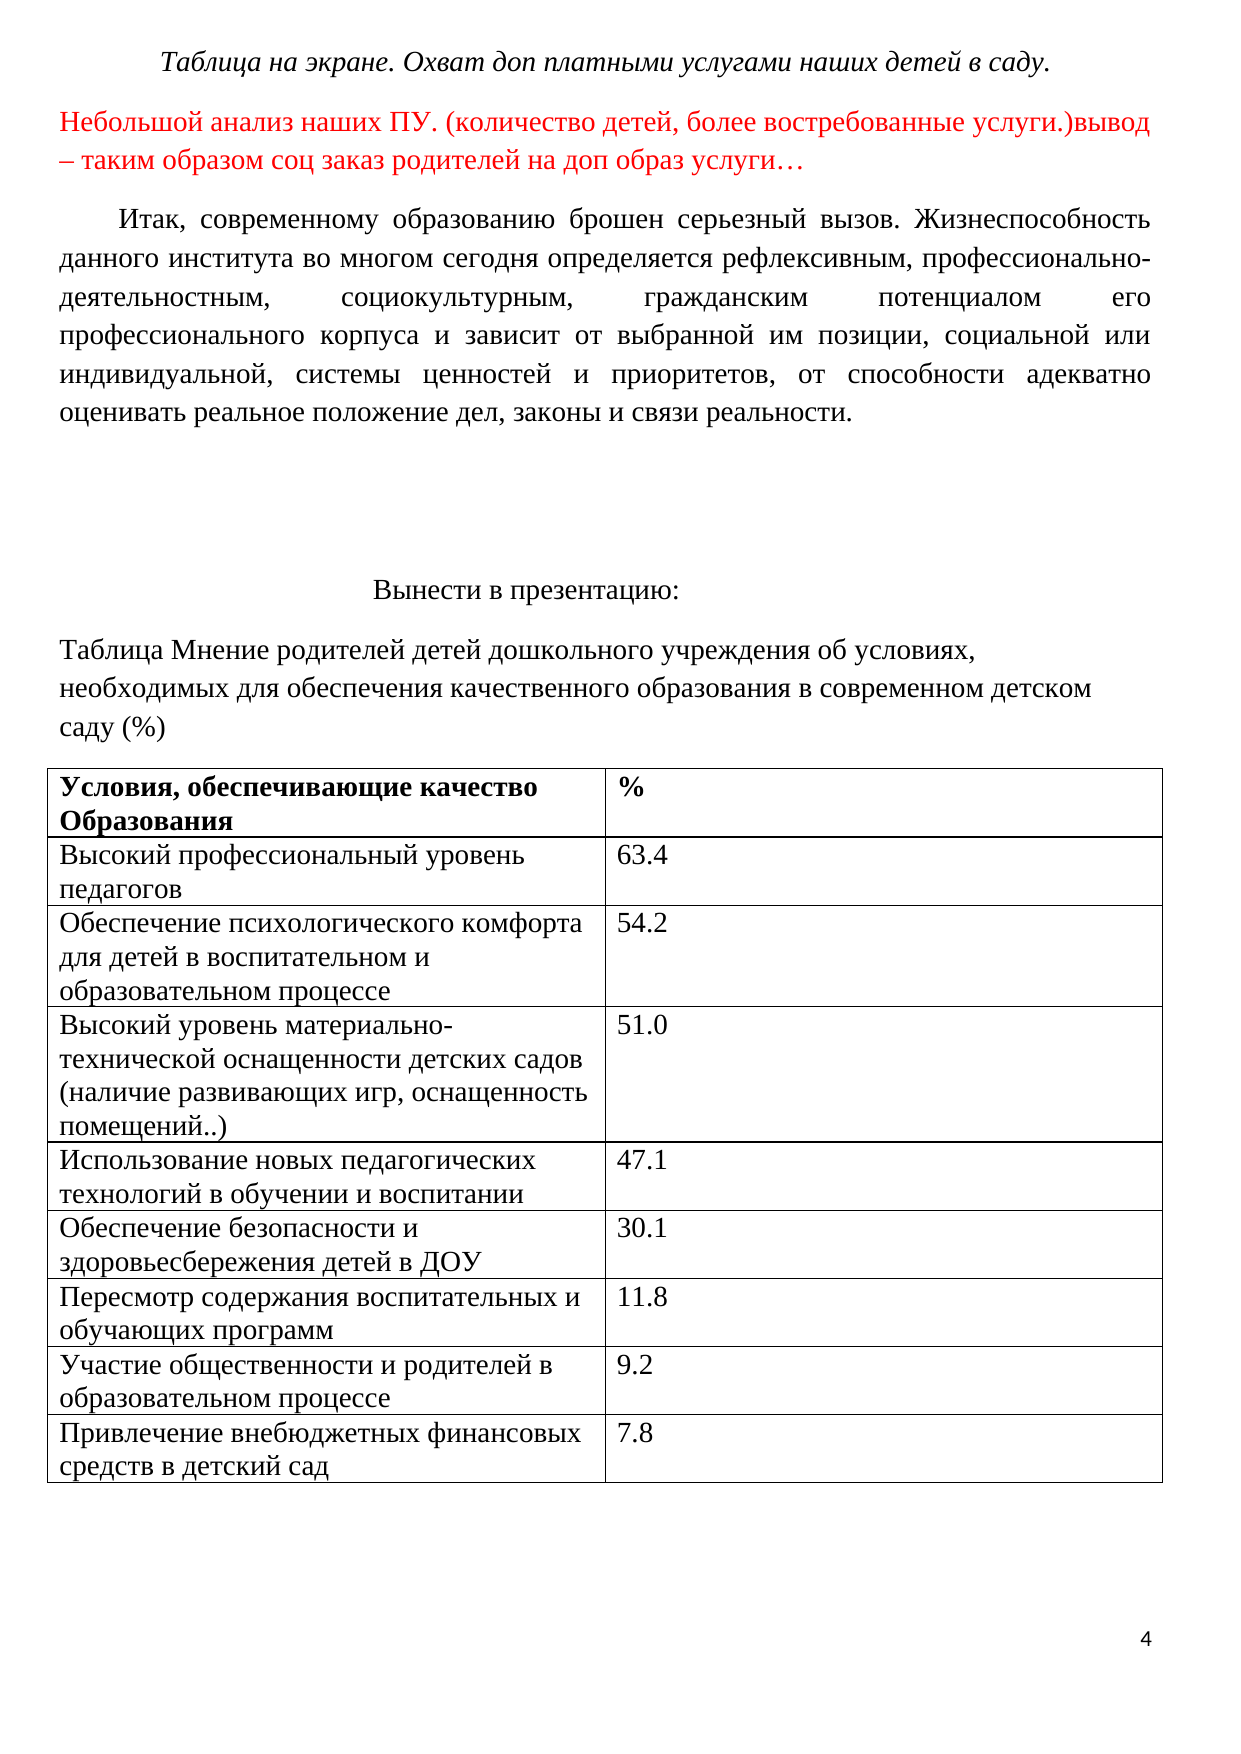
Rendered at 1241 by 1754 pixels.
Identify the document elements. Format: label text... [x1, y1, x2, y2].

text Таблица на экране. Охват доп платными услугами наших детей в саду. [59, 44, 1152, 78]
table_header % [606, 769, 1162, 836]
table_cell 30.1 [606, 1211, 1162, 1278]
table_cell 51.0 [606, 1007, 1162, 1141]
text Таблица Мнение родителей детей дошкольного учреждения об условиях, необходимых для обеспечения качественного образования в современном детском саду (%) [59, 632, 1152, 742]
text Итак, современному образованию брошен серьезный вызов. Жизнеспособность данного института во многом сегодня определяется рефлексивным, профессионально-деятельностным, социокультурным, гражданским потенциалом его профессионального корпуса и зависит от выбранной им позиции, социальной или индивидуальной, системы ценностей и приоритетов, от способности адекватно оценивать реальное положение дел, законы и связи реальности. [59, 202, 1152, 428]
table_cell Пересмотр содержания воспитательных и обучающих программ [48, 1279, 605, 1346]
table_cell Высокий профессиональный уровень педагогов [48, 838, 605, 904]
table_cell Использование новых педагогических технологий в обучении и воспитании [48, 1143, 605, 1209]
table_cell Обеспечение психологического комфорта для детей в воспитательном и образовательном процессе [48, 906, 605, 1006]
table_cell 54.2 [606, 906, 1162, 1006]
table_cell 63.4 [606, 838, 1162, 904]
table_cell 47.1 [606, 1143, 1162, 1209]
text Небольшой анализ наших ПУ. (количество детей, более востребованные услуги.)вывод – таким образом соц заказ родителей на доп образ услуги… [59, 104, 1152, 176]
table_cell 9.2 [606, 1347, 1162, 1414]
table_cell Привлечение внебюджетных финансовых средств в детский сад [48, 1415, 605, 1482]
table_cell 7.8 [606, 1415, 1162, 1482]
table_header Условия, обеспечивающие качество Образования [48, 769, 605, 836]
text Вынести в презентацию: [59, 572, 1152, 606]
table_cell Участие общественности и родителей в образовательном процессе [48, 1347, 605, 1414]
table_cell Высокий уровень материально- технической оснащенности детских садов (наличие развивающих игр, оснащенность помещений..) [48, 1007, 605, 1141]
table_cell 11.8 [606, 1279, 1162, 1346]
table_cell Обеспечение безопасности и здоровьесбережения детей в ДОУ [48, 1211, 605, 1278]
